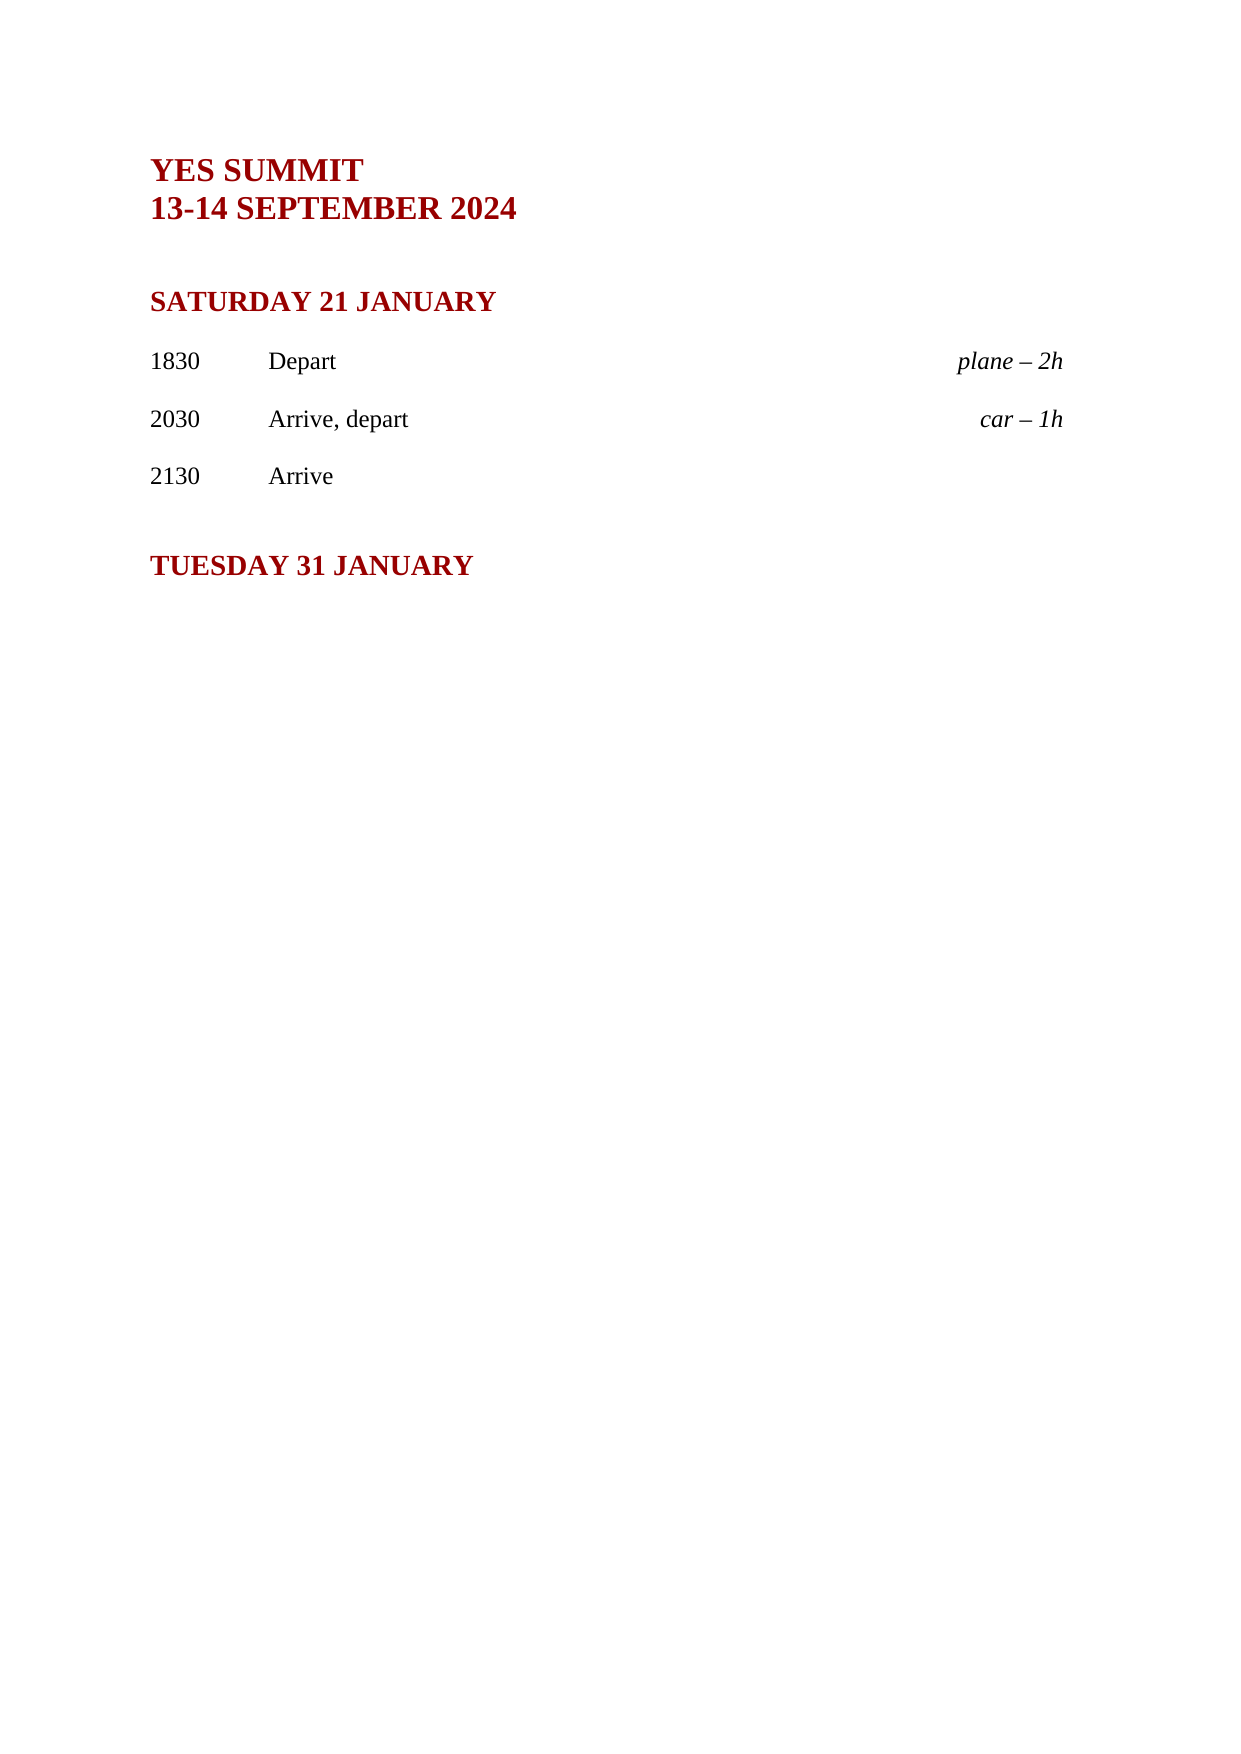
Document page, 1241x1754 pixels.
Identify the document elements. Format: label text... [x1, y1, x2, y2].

text 2030 Arrive, depart car – 1h [150, 404, 1090, 433]
text 13-14 SEPTEMBER 2024 [150, 188, 1090, 227]
text TUESDAY 31 JANUARY [150, 548, 1090, 581]
text YES SUMMIT [150, 150, 1090, 188]
text 2130 Arrive [150, 461, 1090, 490]
text SATURDAY 21 JANUARY [150, 284, 1090, 318]
text 1830 Depart plane – 2h [150, 346, 1090, 375]
